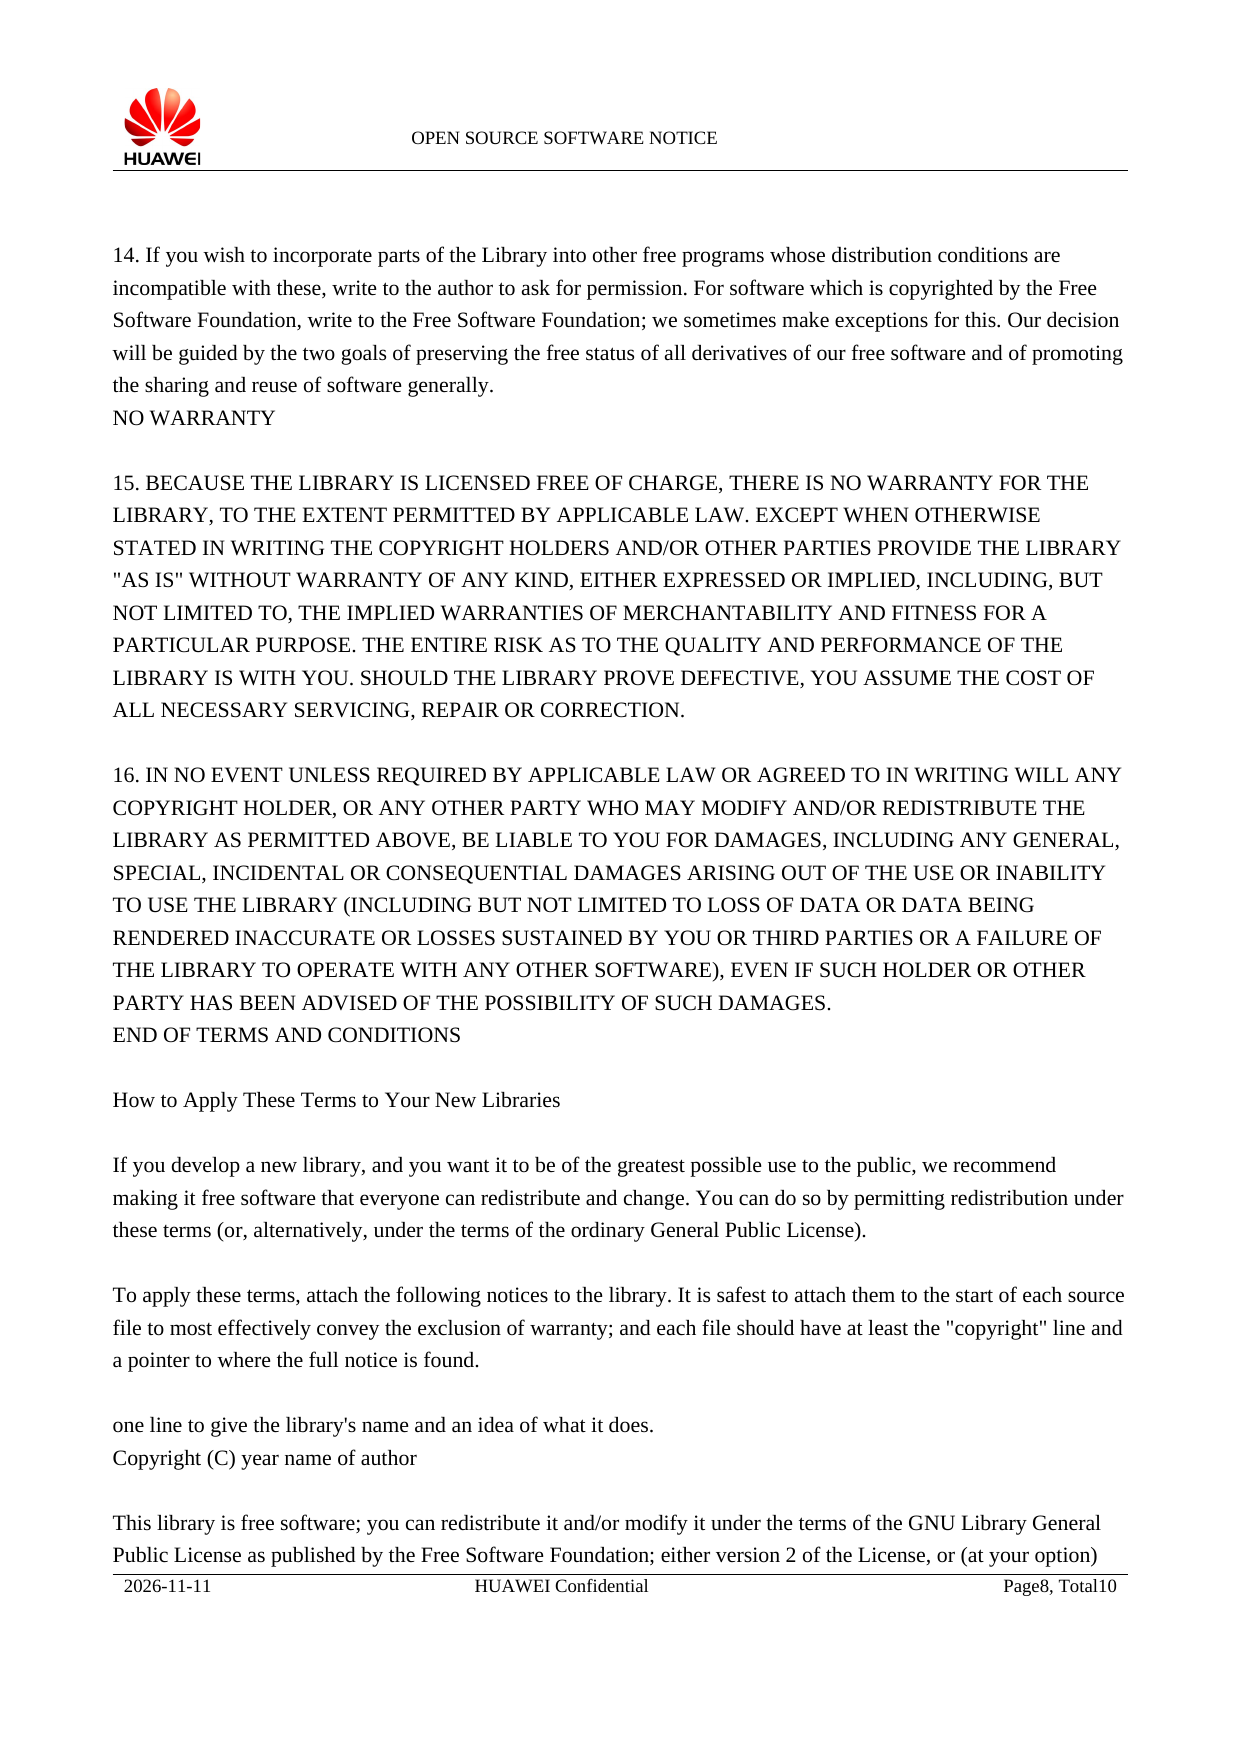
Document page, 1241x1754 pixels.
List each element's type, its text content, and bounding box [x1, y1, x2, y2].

picture [124, 88, 201, 165]
